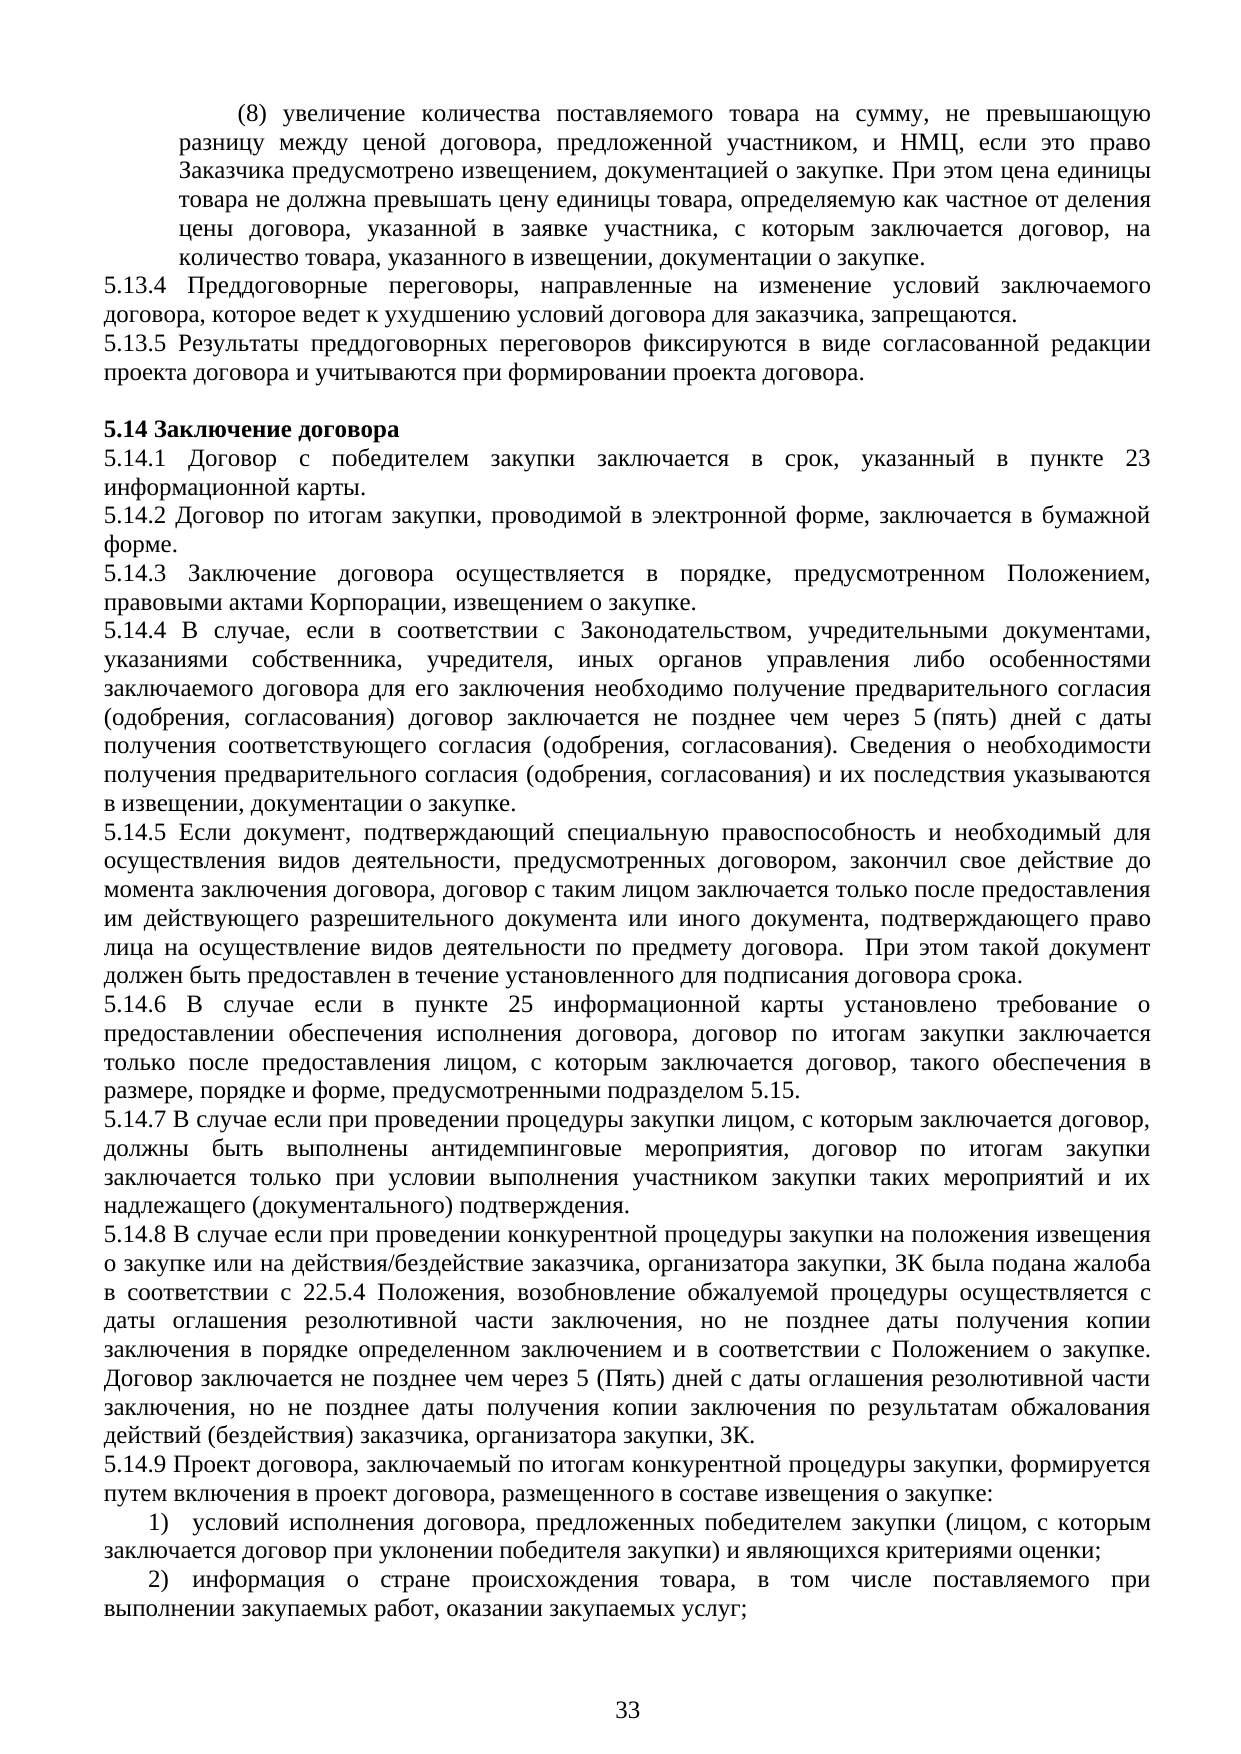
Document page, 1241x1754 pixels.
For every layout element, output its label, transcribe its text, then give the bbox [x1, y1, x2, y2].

text 5.14.2 Договор по итогам закупки, проводимой в электронной форме, заключается в бумажной форме. [103, 500, 1152, 558]
text 5.14.9 Проект договора, заключаемый по итогам конкурентной процедуры закупки, формируется путем включения в проект договора, размещенного в составе извещения о закупке: [103, 1449, 1152, 1507]
text 5.14.3 Заключение договора осуществляется в порядке, предусмотренном Положением, правовыми актами Корпорации, извещением о закупке. [103, 558, 1152, 615]
text (8) увеличение количества поставляемого товара на сумму, не превышающую разницу между ценой договора, предложенной участником, и НМЦ, если это право Заказчика предусмотрено извещением, документацией о закупке. При этом цена единицы товара не должна превышать цену единицы товара, определяемую как частное от деления цены договора, указанной в заявке участника, с которым заключается договор, на количество товара, указанного в извещении, документации о закупке. [178, 98, 1152, 270]
text 5.14.4 В случае, если в соответствии с Законодательством, учредительными документами, указаниями собственника, учредителя, иных органов управления либо особенностями заключаемого договора для его заключения необходимо получение предварительного согласия (одобрения, согласования) договор заключается не позднее чем через 5 (пять) дней с даты получения соответствующего согласия (одобрения, согласования). Сведения о необходимости получения предварительного согласия (одобрения, согласования) и их последствия указываются в извещении, документации о закупке. [103, 615, 1152, 817]
list условий исполнения договора, предложенных победителем закупки (лицом, с которым заключается договор при уклонении победителя закупки) и являющихся критериями оценки; [103, 1507, 1152, 1564]
text 5.14.1 Договор с победителем закупки заключается в срок, указанный в пункте 23 информационной карты. [103, 443, 1152, 500]
text 5.14.8 В случае если при проведении конкурентной процедуры закупки на положения извещения о закупке или на действия/бездействие заказчика, организатора закупки, ЗК была подана жалоба в соответствии с 22.5.4 Положения, возобновление обжалуемой процедуры осуществляется с даты оглашения резолютивной части заключения, но не позднее даты получения копии заключения в порядке определенном заключением и в соответствии с Положением о закупке. Договор заключается не позднее чем через 5 (Пять) дней с даты оглашения резолютивной части заключения, но не позднее даты получения копии заключения по результатам обжалования действий (бездействия) заказчика, организатора закупки, ЗК. [103, 1219, 1152, 1449]
text 5.13.5 Результаты преддоговорных переговоров фиксируются в виде согласованной редакции проекта договора и учитываются при формировании проекта договора. [103, 328, 1152, 385]
text 5.13.4 Преддоговорные переговоры, направленные на изменение условий заключаемого договора, которое ведет к ухудшению условий договора для заказчика, запрещаются. [103, 270, 1152, 328]
text 5.14.7 В случае если при проведении процедуры закупки лицом, с которым заключается договор, должны быть выполнены антидемпинговые мероприятия, договор по итогам закупки заключается только при условии выполнения участником закупки таких мероприятий и их надлежащего (документального) подтверждения. [103, 1104, 1152, 1219]
text 5.14.5 Если документ, подтверждающий специальную правоспособность и необходимый для осуществления видов деятельности, предусмотренных договором, закончил свое действие до момента заключения договора, договор с таким лицом заключается только после предоставления им действующего разрешительного документа или иного документа, подтверждающего право лица на осуществление видов деятельности по предмету договора. При этом такой документ должен быть предоставлен в течение установленного для подписания договора срока. [103, 817, 1152, 989]
text 5.14 Заключение договора [103, 414, 1152, 443]
list информация о стране происхождения товара, в том числе поставляемого при выполнении закупаемых работ, оказании закупаемых услуг; [103, 1564, 1152, 1622]
text 5.14.6 В случае если в пункте 25 информационной карты установлено требование о предоставлении обеспечения исполнения договора, договор по итогам закупки заключается только после предоставления лицом, с которым заключается договор, такого обеспечения в размере, порядке и форме, предусмотренными подразделом 5.15. [103, 989, 1152, 1104]
